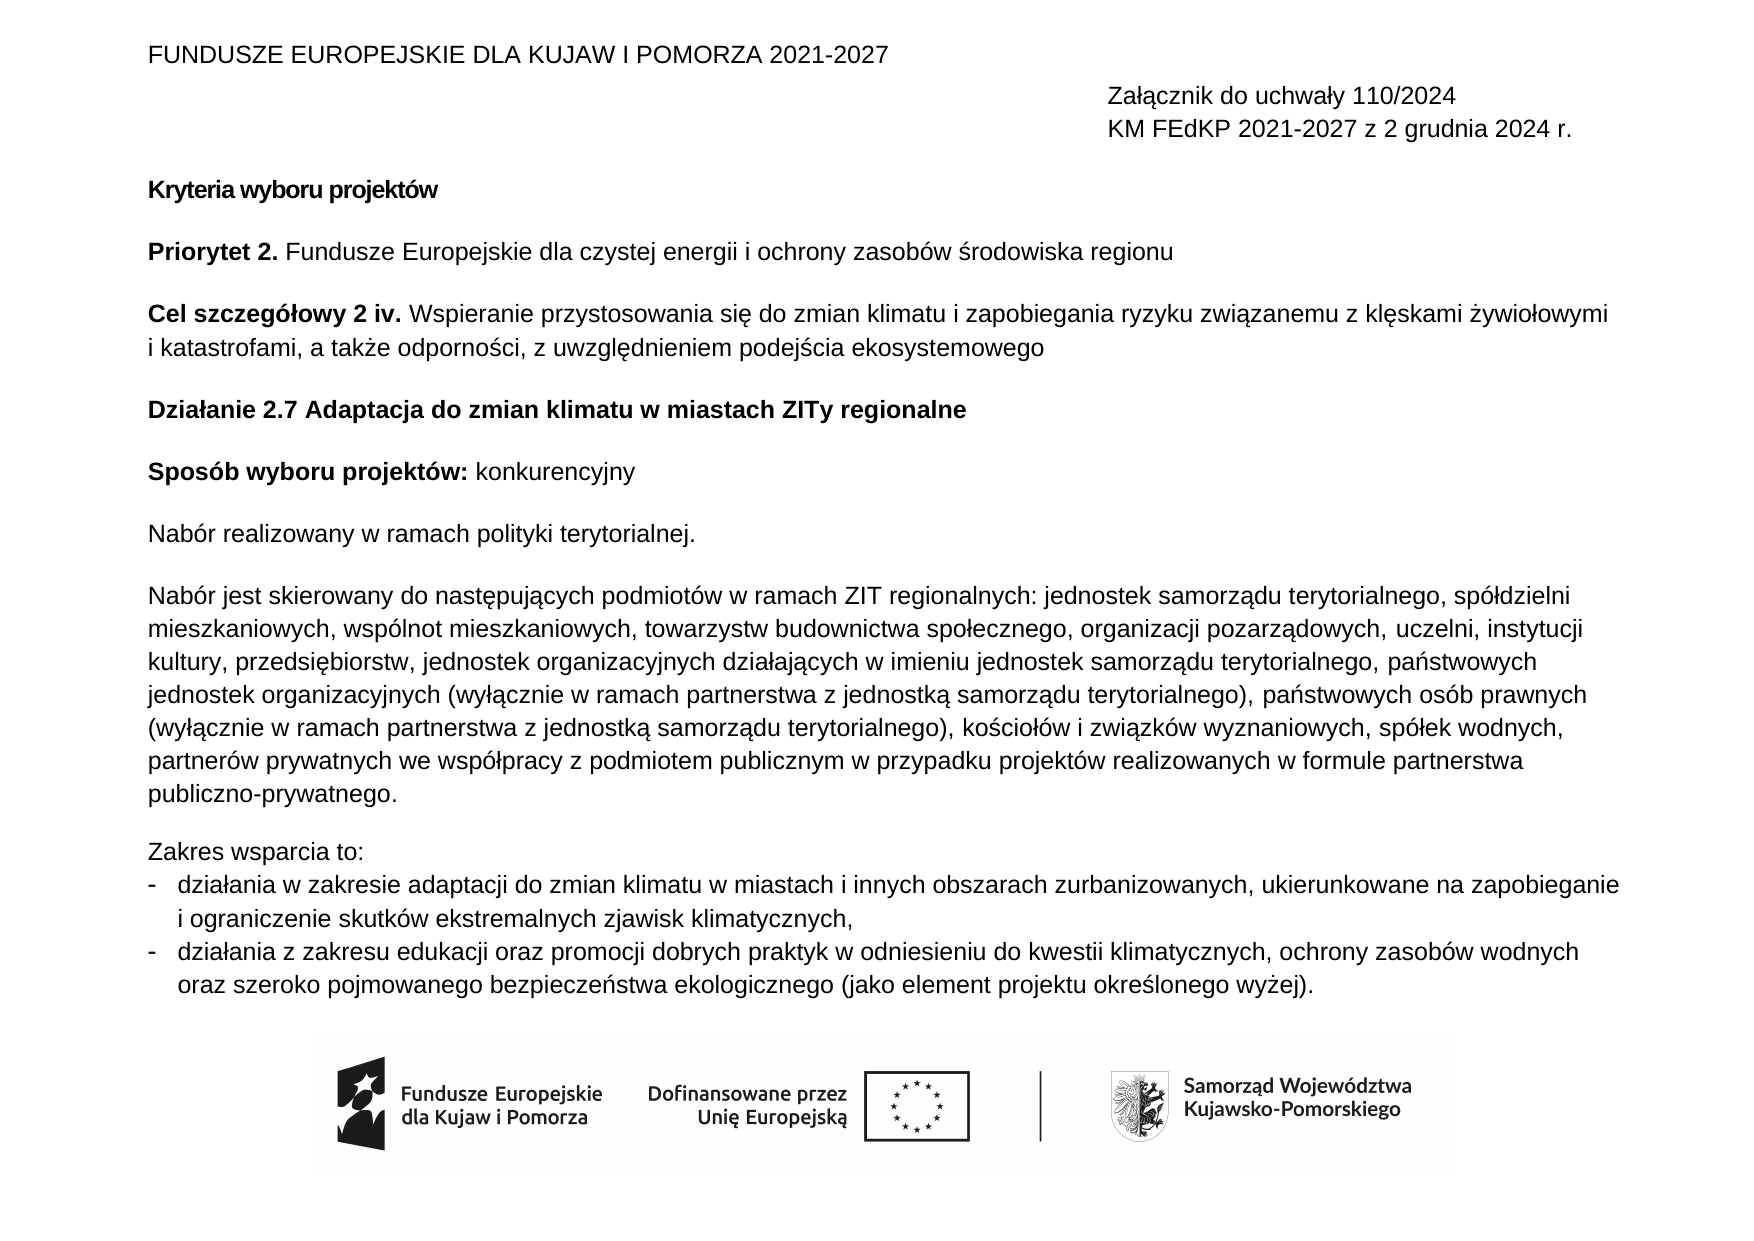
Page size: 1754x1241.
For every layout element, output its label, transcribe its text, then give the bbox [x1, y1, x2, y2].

text Priorytet 2. Fundusze Europejskie dla czystej energii i ochrony zasobów środowiska regionu [148, 237, 1624, 266]
text Cel szczegółowy 2 iv. Wspieranie przystosowania się do zmian klimatu i zapobiegania ryzyku związanemu z klęskami żywiołowymi i katastrofami, a także odporności, z uwzględnieniem podejścia ekosystemowego [148, 299, 1624, 361]
text Nabór realizowany w ramach polityki terytorialnej. [148, 519, 1624, 548]
text Zakres wsparcia to: [148, 837, 1624, 866]
text Sposób wyboru projektów: konkurencyjny [148, 457, 1624, 486]
title Kryteria wyboru projektów [148, 175, 1624, 204]
subtitle Działanie 2.7 Adaptacja do zmian klimatu w miastach ZITy regionalne [148, 395, 1624, 423]
list działania w zakresie adaptacji do zmian klimatu w miastach i innych obszarach zurbanizowanych, ukierunkowane na zapobieganie i ograniczenie skutków ekstremalnych zjawisk klimatycznych, [148, 870, 1624, 932]
text Nabór jest skierowany do następujących podmiotów w ramach ZIT regionalnych: jednostek samorządu terytorialnego, spółdzielni mieszkaniowych, wspólnot mieszkaniowych, towarzystw budownictwa społecznego, organizacji pozarządowych, uczelni, instytucji kultury, przedsiębiorstw, jednostek organizacyjnych działających w imieniu jednostek samorządu terytorialnego, państwowych jednostek organizacyjnych (wyłącznie w ramach partnerstwa z jednostką samorządu terytorialnego), państwowych osób prawnych (wyłącznie w ramach partnerstwa z jednostką samorządu terytorialnego), kościołów i związków wyznaniowych, spółek wodnych, partnerów prywatnych we współpracy z podmiotem publicznym w przypadku projektów realizowanych w formule partnerstwa publiczno-prywatnego. [148, 581, 1624, 808]
picture [314, 1033, 1458, 1174]
list działania z zakresu edukacji oraz promocji dobrych praktyk w odniesieniu do kwestii klimatycznych, ochrony zasobów wodnych oraz szeroko pojmowanego bezpieczeństwa ekologicznego (jako element projektu określonego wyżej). [148, 937, 1624, 998]
